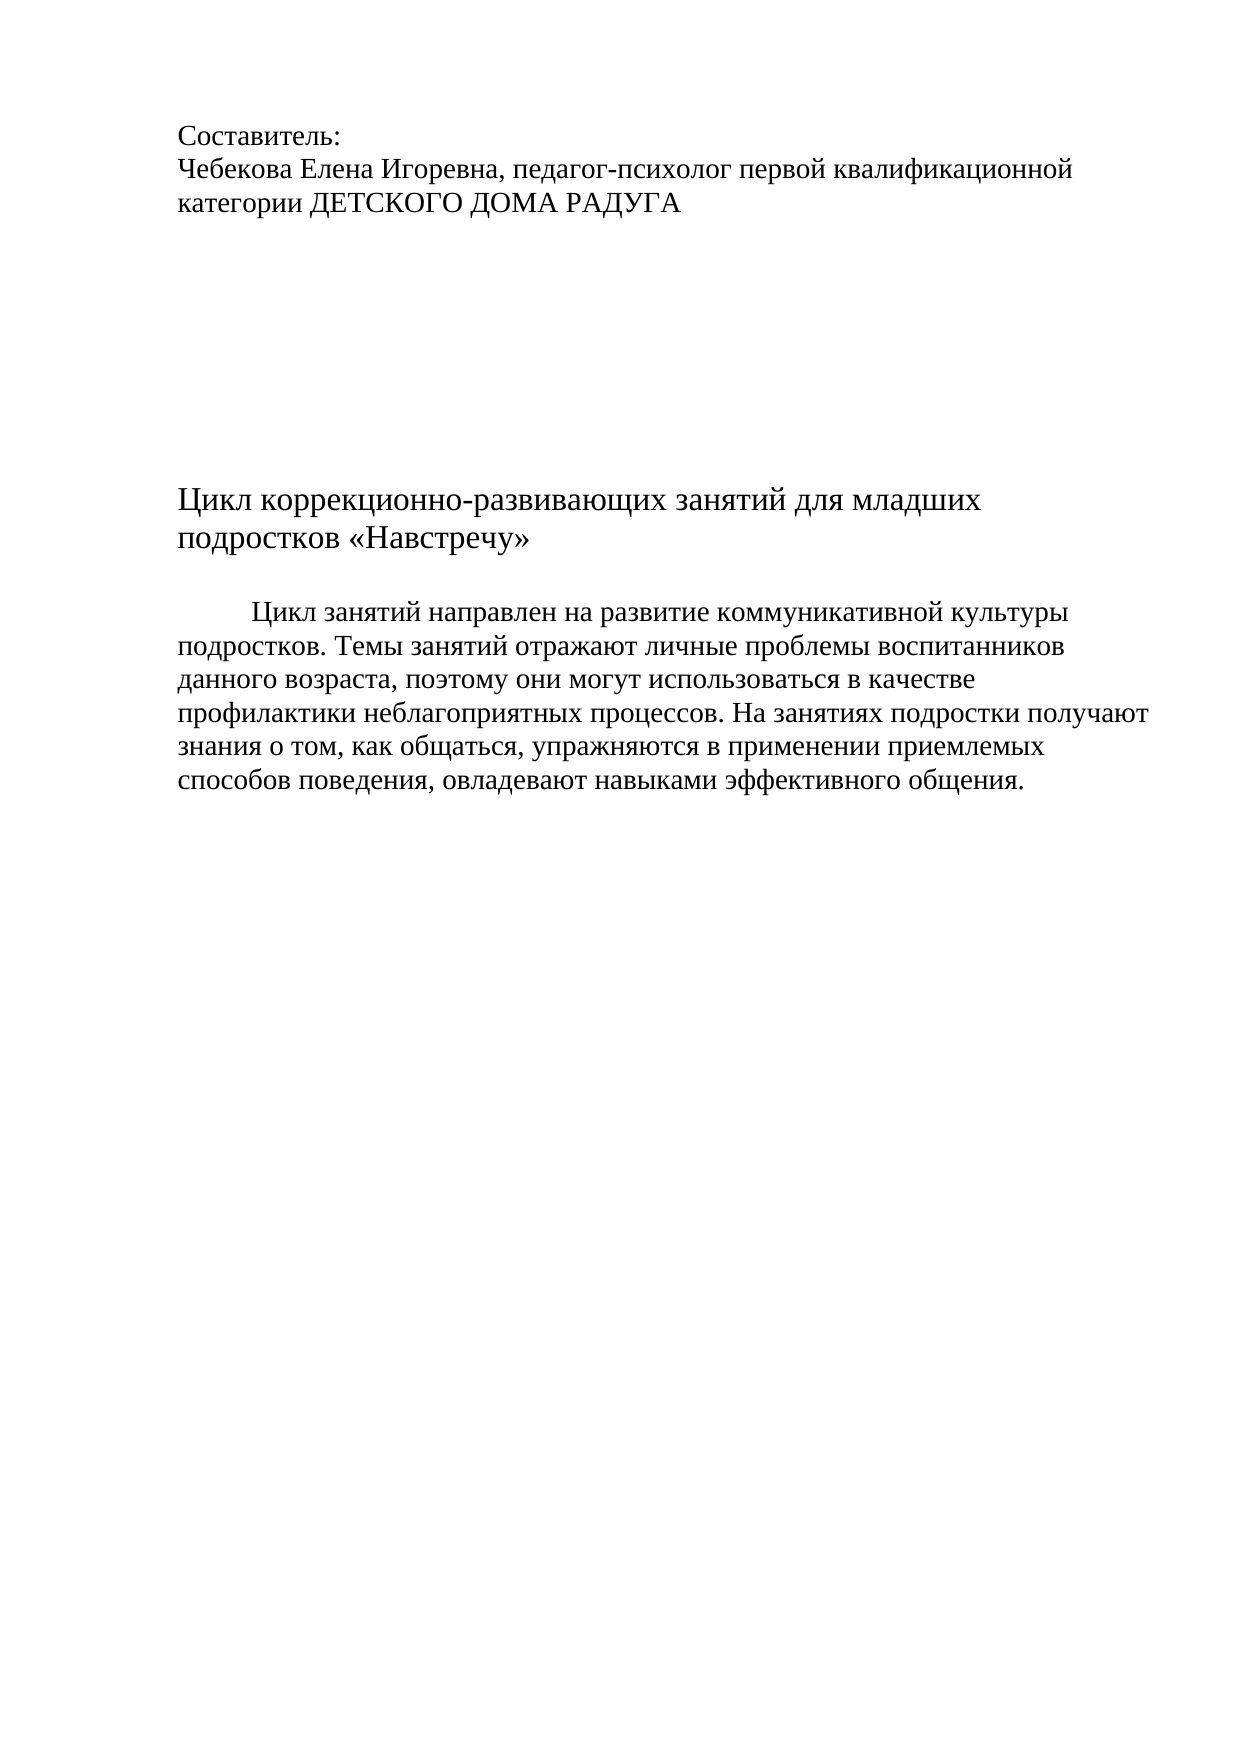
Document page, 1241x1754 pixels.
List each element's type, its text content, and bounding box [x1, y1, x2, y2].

text Цикл коррекционно-развивающих занятий для младших подростков «Навстречу» [177, 479, 1152, 556]
text Составитель: [177, 118, 1152, 152]
text Чебекова Елена Игоревна, педагог-психолог первой квалификационной категории ДЕТСКОГО ДОМА РАДУГА [177, 152, 1152, 219]
text Цикл занятий направлен на развитие коммуникативной культуры подростков. Темы занятий отражают личные проблемы воспитанников данного возраста, поэтому они могут использоваться в качестве профилактики неблагоприятных процессов. На занятиях подростки получают знания о том, как общаться, упражняются в применении приемлемых способов поведения, овладевают навыками эффективного общения. [177, 594, 1152, 795]
